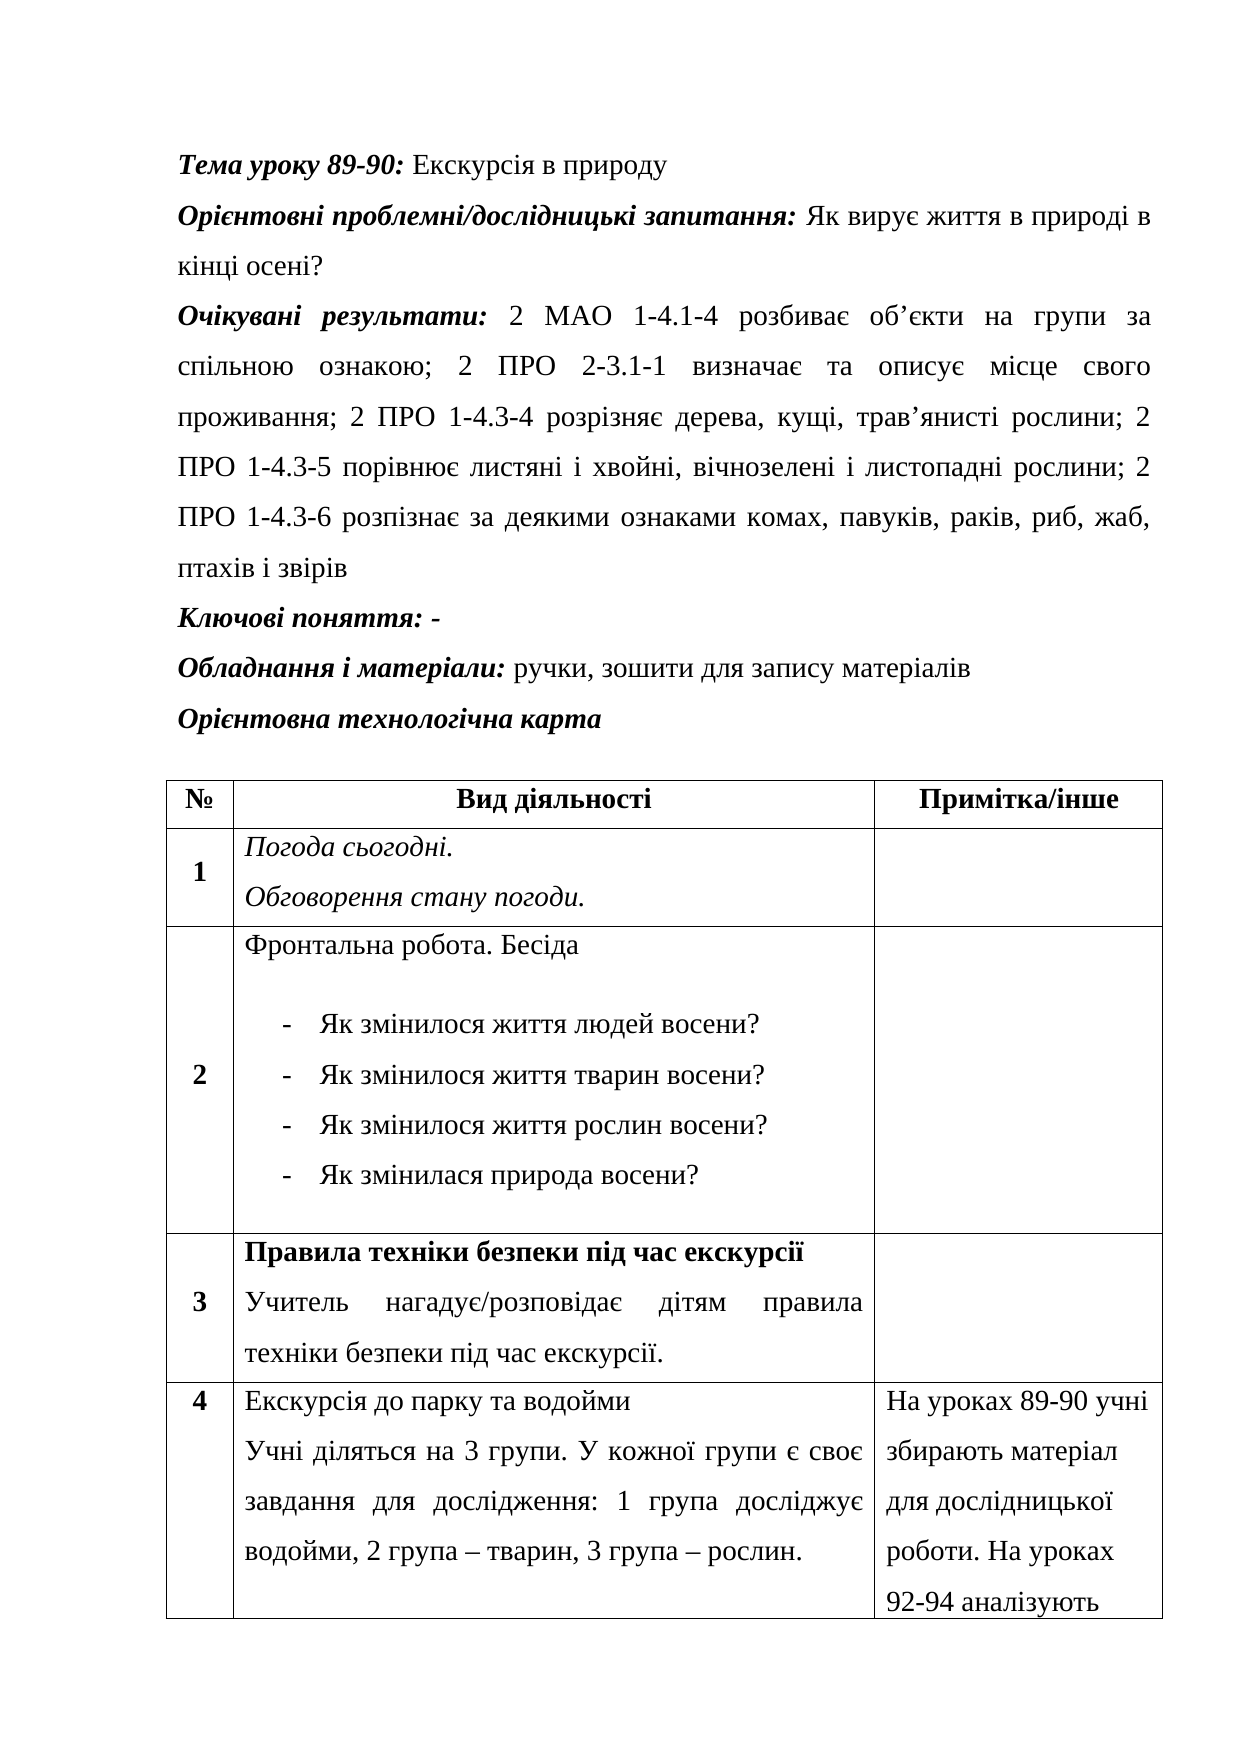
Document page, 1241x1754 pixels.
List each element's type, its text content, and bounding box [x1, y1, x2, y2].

table_cell 4 [167, 1383, 233, 1617]
table_cell [875, 829, 1162, 926]
table_cell 2 [167, 927, 233, 1233]
text Ключові поняття: - [177, 600, 1152, 634]
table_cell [875, 1383, 1162, 1617]
text Тема уроку 89-90: Екскурсія в природу [177, 147, 1152, 181]
text Очікувані результати: 2 МАО 1-4.1-4 розбиває об’єкти на групи за спільною ознакою; 2 ПРО 2-3.1-1 визначає та описує місце свого проживання; 2 ПРО 1-4.3-4 розрізняє дерева, кущі, трав’янисті рослини; 2 ПРО 1-4.3-5 порівнює листяні і хвойні, вічнозелені і листопадні рослини; 2 ПРО 1-4.3-6 розпізнає за деякими ознаками комах, павуків, раків, риб, жаб, птахів і звірів [177, 298, 1152, 583]
table_header Вид діяльності [234, 781, 874, 828]
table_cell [234, 1383, 874, 1617]
table_cell Правила техніки безпеки під час екскурсії Учитель нагадує/розповідає дітям правила техніки безпеки під час екскурсії. [234, 1234, 874, 1382]
table_cell 3 [167, 1234, 233, 1382]
table_header Примітка/інше [875, 781, 1162, 828]
table_cell 1 [167, 829, 233, 926]
table_cell Погода сьогодні. Обговорення стану погоди. [234, 829, 874, 926]
text Орієнтовні проблемні/дослідницькі запитання: Як вирує життя в природі в кінці осені? [177, 198, 1152, 281]
table_header № [167, 781, 233, 828]
text Орієнтовна технологічна карта [177, 701, 1152, 734]
text Обладнання і матеріали: ручки, зошити для запису матеріалів [177, 650, 1152, 684]
table_cell [875, 927, 1162, 1233]
table_cell Фронтальна робота. Бесіда Як змінилося життя людей восени? Як змінилося життя тварин восени? Як змінилося життя рослин восени? Як змінилася природа восени? [234, 927, 874, 1233]
table_cell [875, 1234, 1162, 1382]
